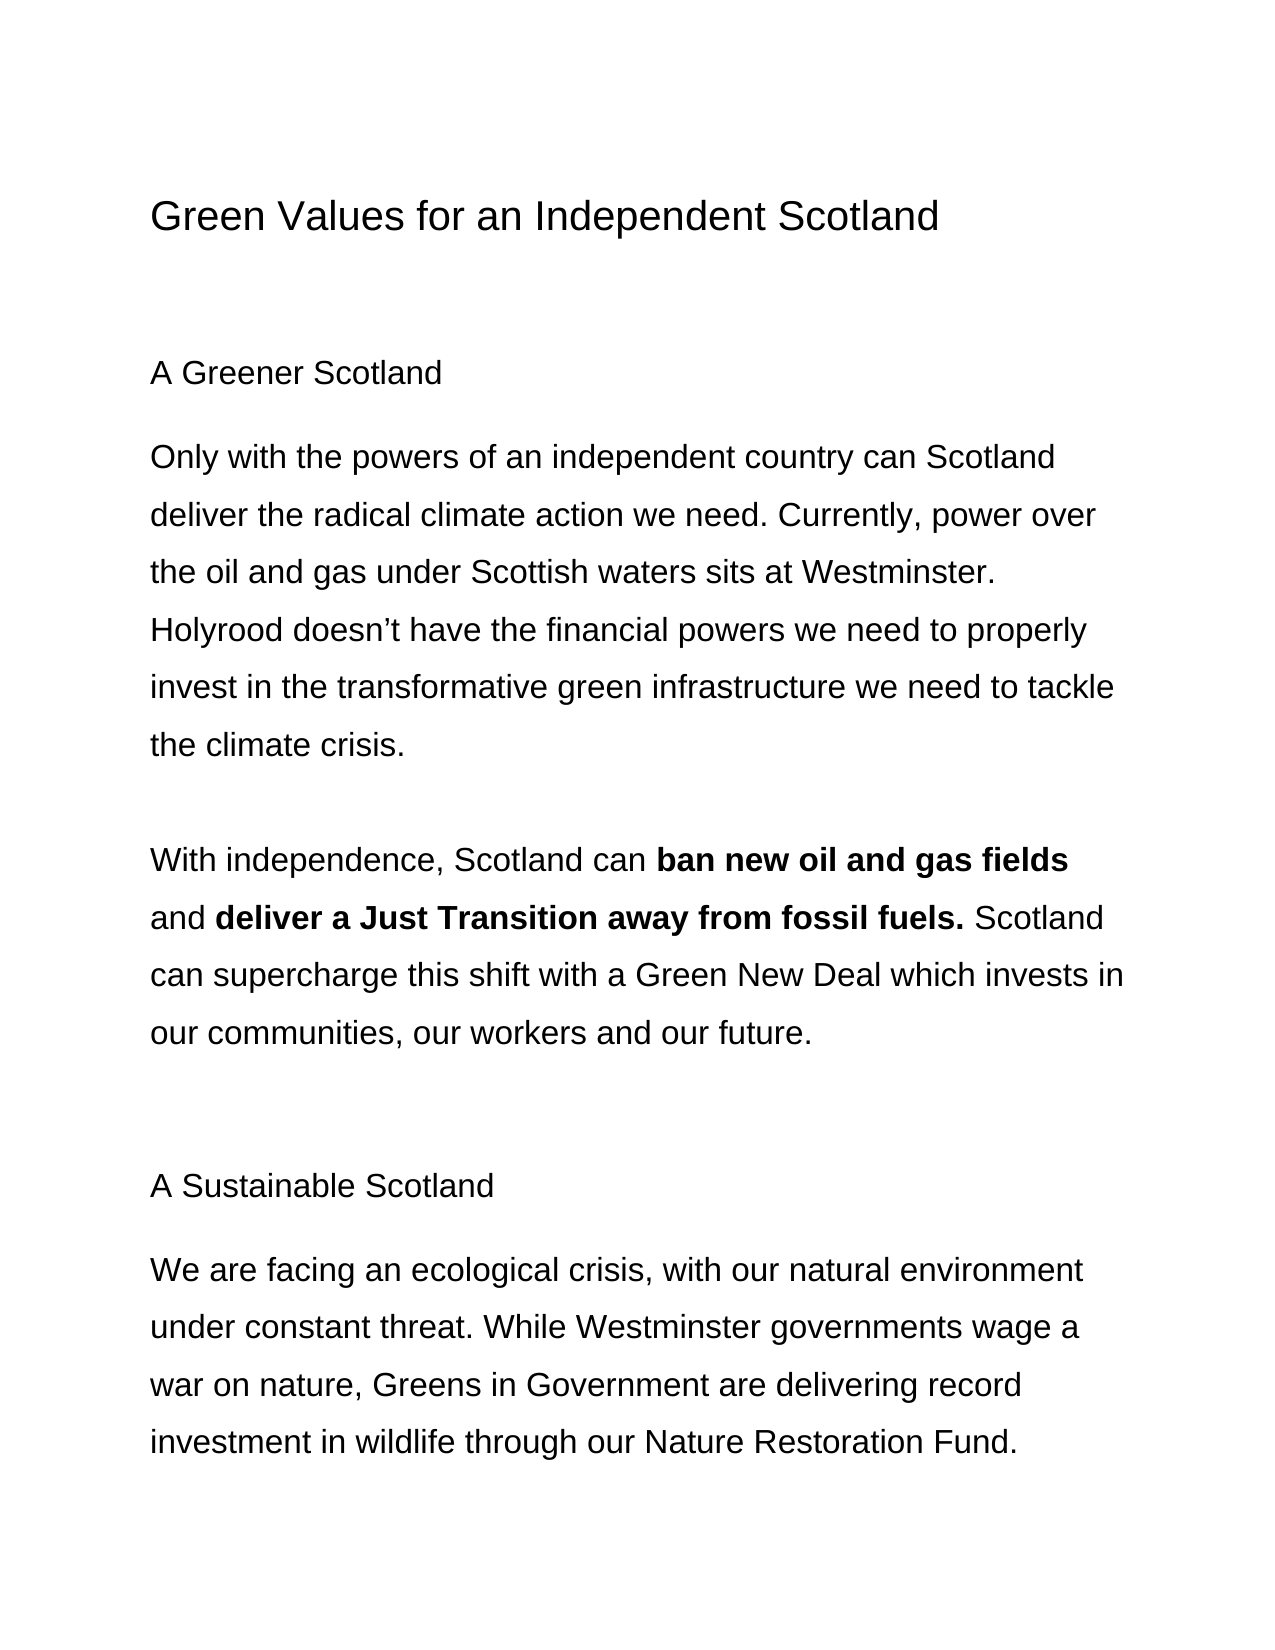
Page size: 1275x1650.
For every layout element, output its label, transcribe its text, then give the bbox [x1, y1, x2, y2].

text Only with the powers of an independent country can Scotland deliver the radical climate action we need. Currently, power over the oil and gas under Scottish waters sits at Westminster. Holyrood doesn’t have the financial powers we need to properly invest in the transformative green infrastructure we need to tackle the climate crisis. [150, 437, 1125, 763]
subtitle Green Values for an Independent Scotland [150, 192, 1125, 239]
text With independence, Scotland can ban new oil and gas fields and deliver a Just Transition away from fossil fuels. Scotland can supercharge this shift with a Green New Deal which invests in our communities, our workers and our future. [150, 840, 1125, 1051]
subtitle A Greener Scotland [150, 353, 1125, 391]
text We are facing an ecological crisis, with our natural environment under constant threat. While Westminster governments wage a war on nature, Greens in Government are delivering record investment in wildlife through our Nature Restoration Fund. [150, 1250, 1125, 1461]
subtitle A Sustainable Scotland [150, 1166, 1125, 1204]
